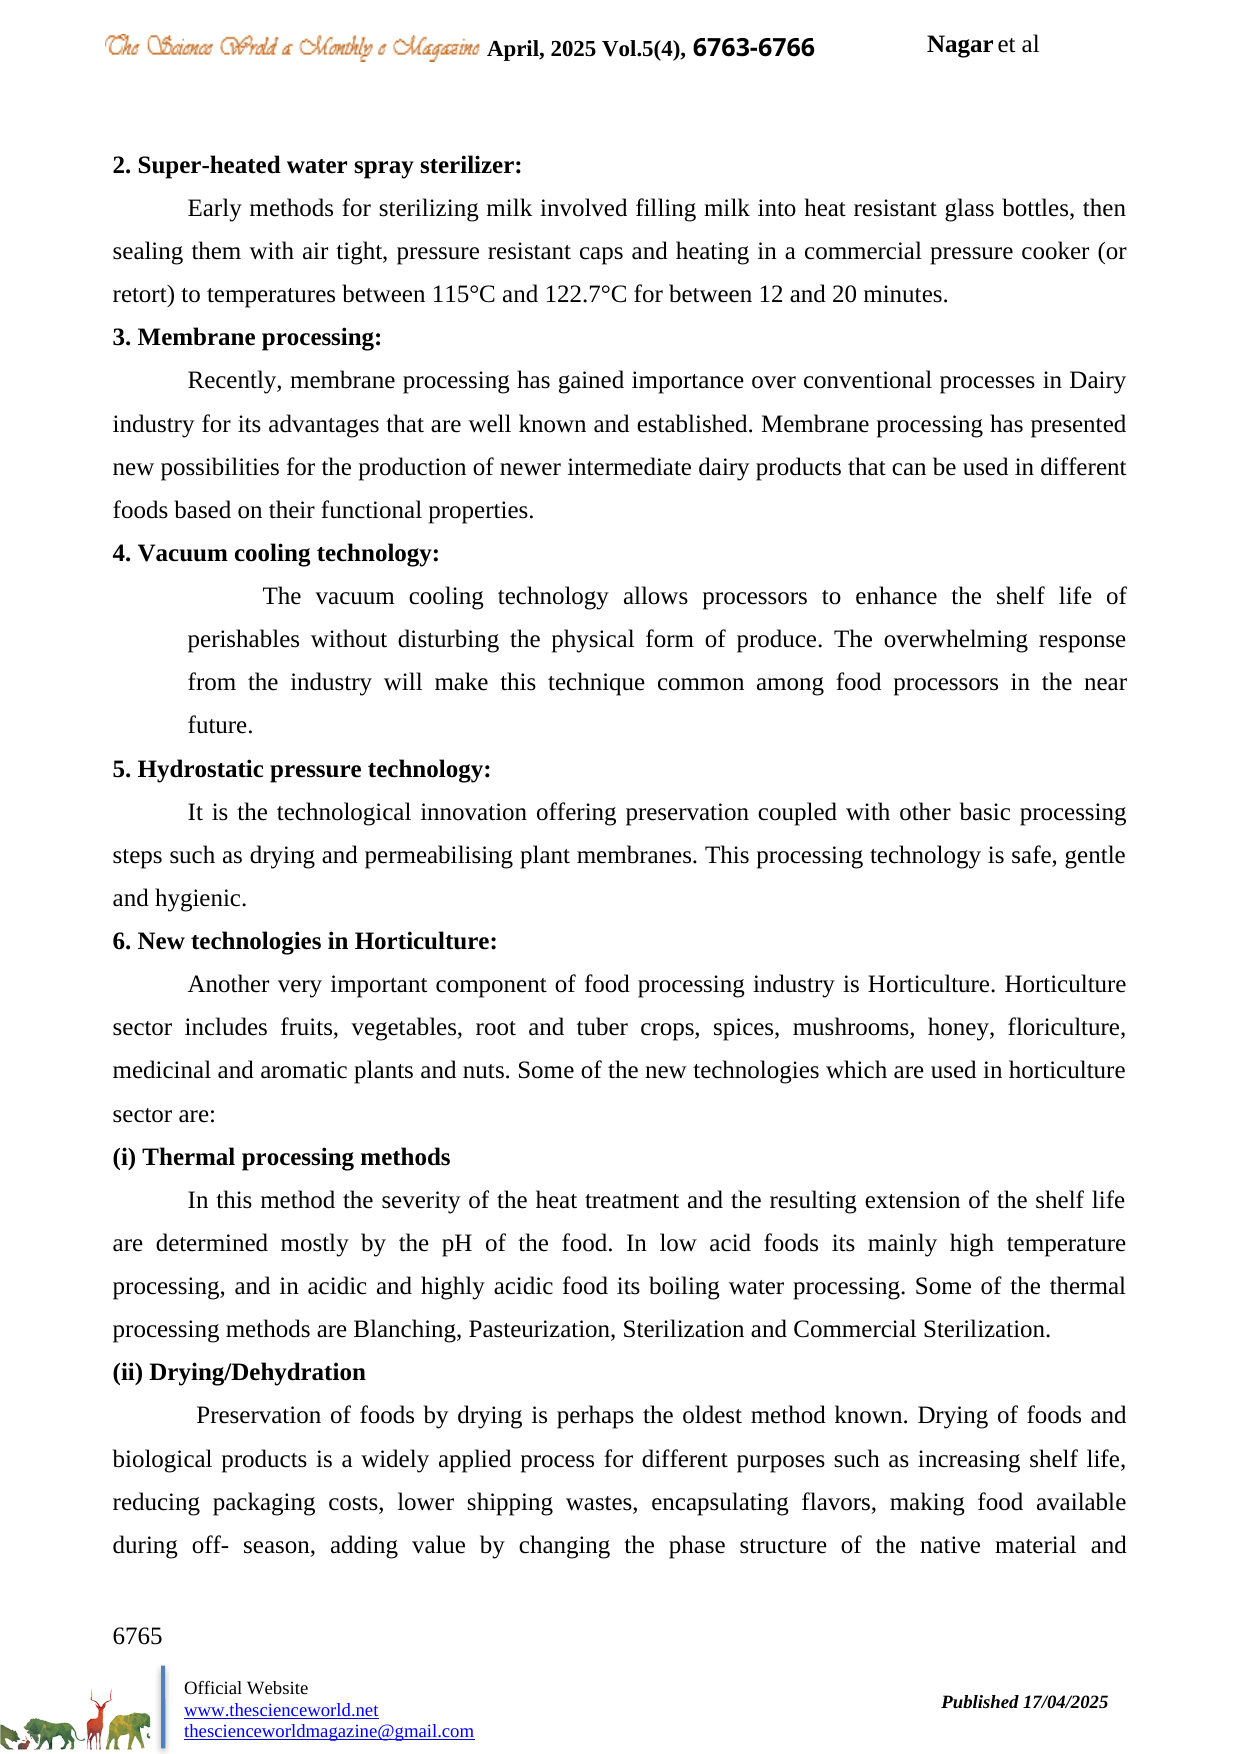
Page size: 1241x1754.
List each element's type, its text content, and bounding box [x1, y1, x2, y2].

text In this method the severity of the heat treatment and the resulting extension of the shelf life are determined mostly by the pH of the food. In low acid foods its mainly high temperature processing, and in acidic and highly acidic food its boiling water processing. Some of the thermal processing methods are Blanching, Pasteurization, Sterilization and Commercial Sterilization. [112, 1185, 1128, 1343]
text 4. Vacuum cooling technology: [112, 538, 1128, 567]
text 2. Super-heated water spray sterilizer: [112, 150, 1128, 179]
text Recently, membrane processing has gained importance over conventional processes in Dairy industry for its advantages that are well known and established. Membrane processing has presented new possibilities for the production of newer intermediate dairy products that can be used in different foods based on their functional properties. [112, 366, 1128, 524]
text Another very important component of food processing industry is Horticulture. Horticulture sector includes fruits, vegetables, root and tuber crops, spices, mushrooms, honey, floriculture, medicinal and aromatic plants and nuts. Some of the new technologies which are used in horticulture sector are: [112, 969, 1128, 1127]
text (ii) Drying/Dehydration [112, 1357, 1128, 1386]
text (i) Thermal processing methods [112, 1142, 1128, 1171]
text It is the technological innovation offering preservation coupled with other basic processing steps such as drying and permeabilising plant membranes. This processing technology is safe, gentle and hygienic. [112, 797, 1128, 912]
text 5. Hydrostatic pressure technology: [112, 754, 1128, 782]
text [112, 1401, 1128, 1559]
text 6. New technologies in Horticulture: [112, 926, 1128, 955]
text 3. Membrane processing: [112, 322, 1128, 351]
text Early methods for sterilizing milk involved filling milk into heat resistant glass bottles, then sealing them with air tight, pressure resistant caps and heating in a commercial pressure cooker (or retort) to temperatures between 115°C and 122.7°C for between 12 and 20 minutes. [112, 193, 1128, 308]
picture [0, 1679, 151, 1751]
text The vacuum cooling technology allows processors to enhance the shelf life of perishables without disturbing the physical form of produce. The overwhelming response from the industry will make this technique common among food processors in the near future. [187, 581, 1128, 739]
